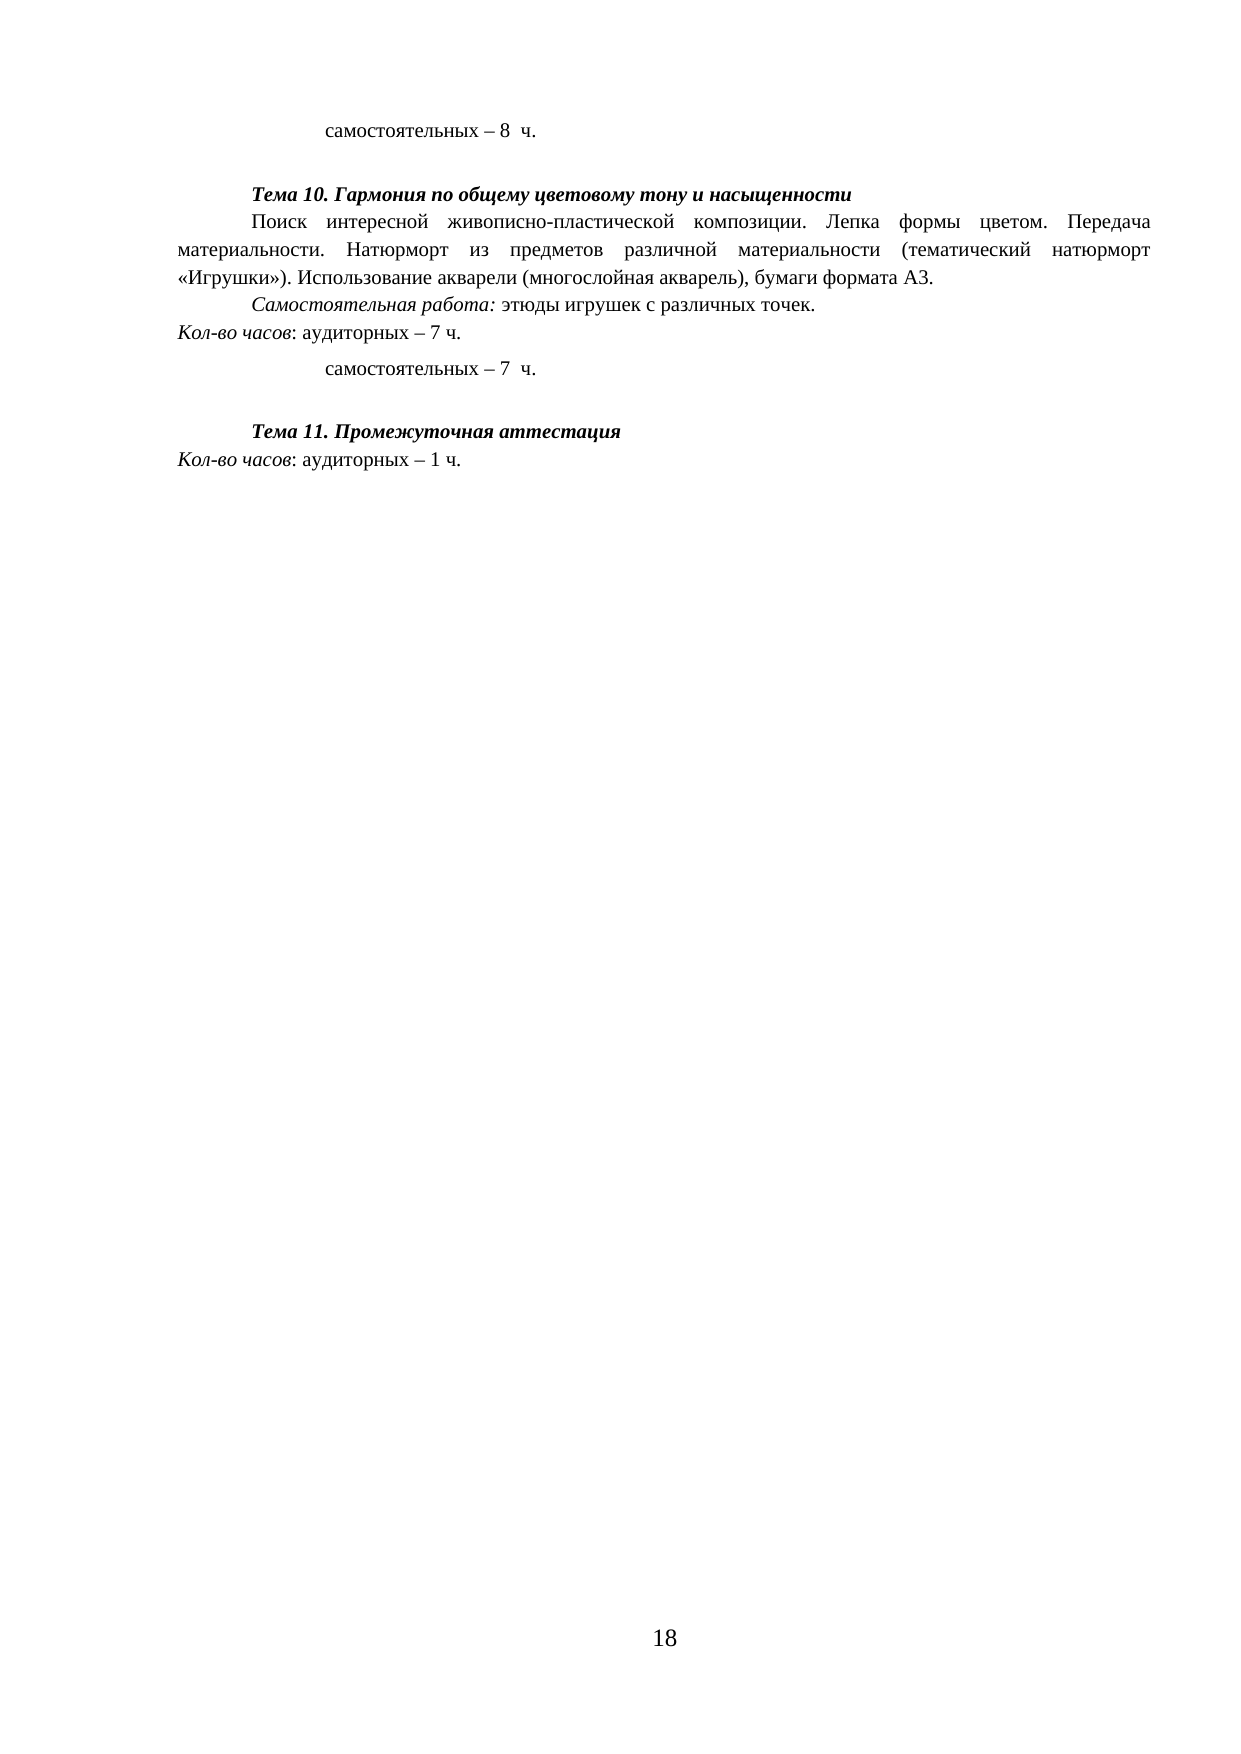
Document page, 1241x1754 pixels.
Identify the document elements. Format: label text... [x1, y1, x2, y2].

text Тема 10. Гармония по общему цветовому тону и насыщенности [177, 182, 1152, 206]
text самостоятельных – 7 ч. [177, 356, 1152, 380]
text Поиск интересной живописно-пластической композиции. Лепка формы цветом. Передача материальности. Натюрморт из предметов различной материальности (тематический натюрморт «Игрушки»). Использование акварели (многослойная акварель), бумаги формата А3. [177, 209, 1152, 289]
text самостоятельных – 8 ч. [177, 118, 1152, 142]
text Кол-во часов: аудиторных – 7 ч. [177, 320, 1152, 344]
text Кол-во часов: аудиторных – 1 ч. [177, 447, 1152, 471]
text Самостоятельная работа: этюды игрушек с различных точек. [177, 292, 1152, 316]
text Тема 11. Промежуточная аттестация [177, 419, 1152, 443]
